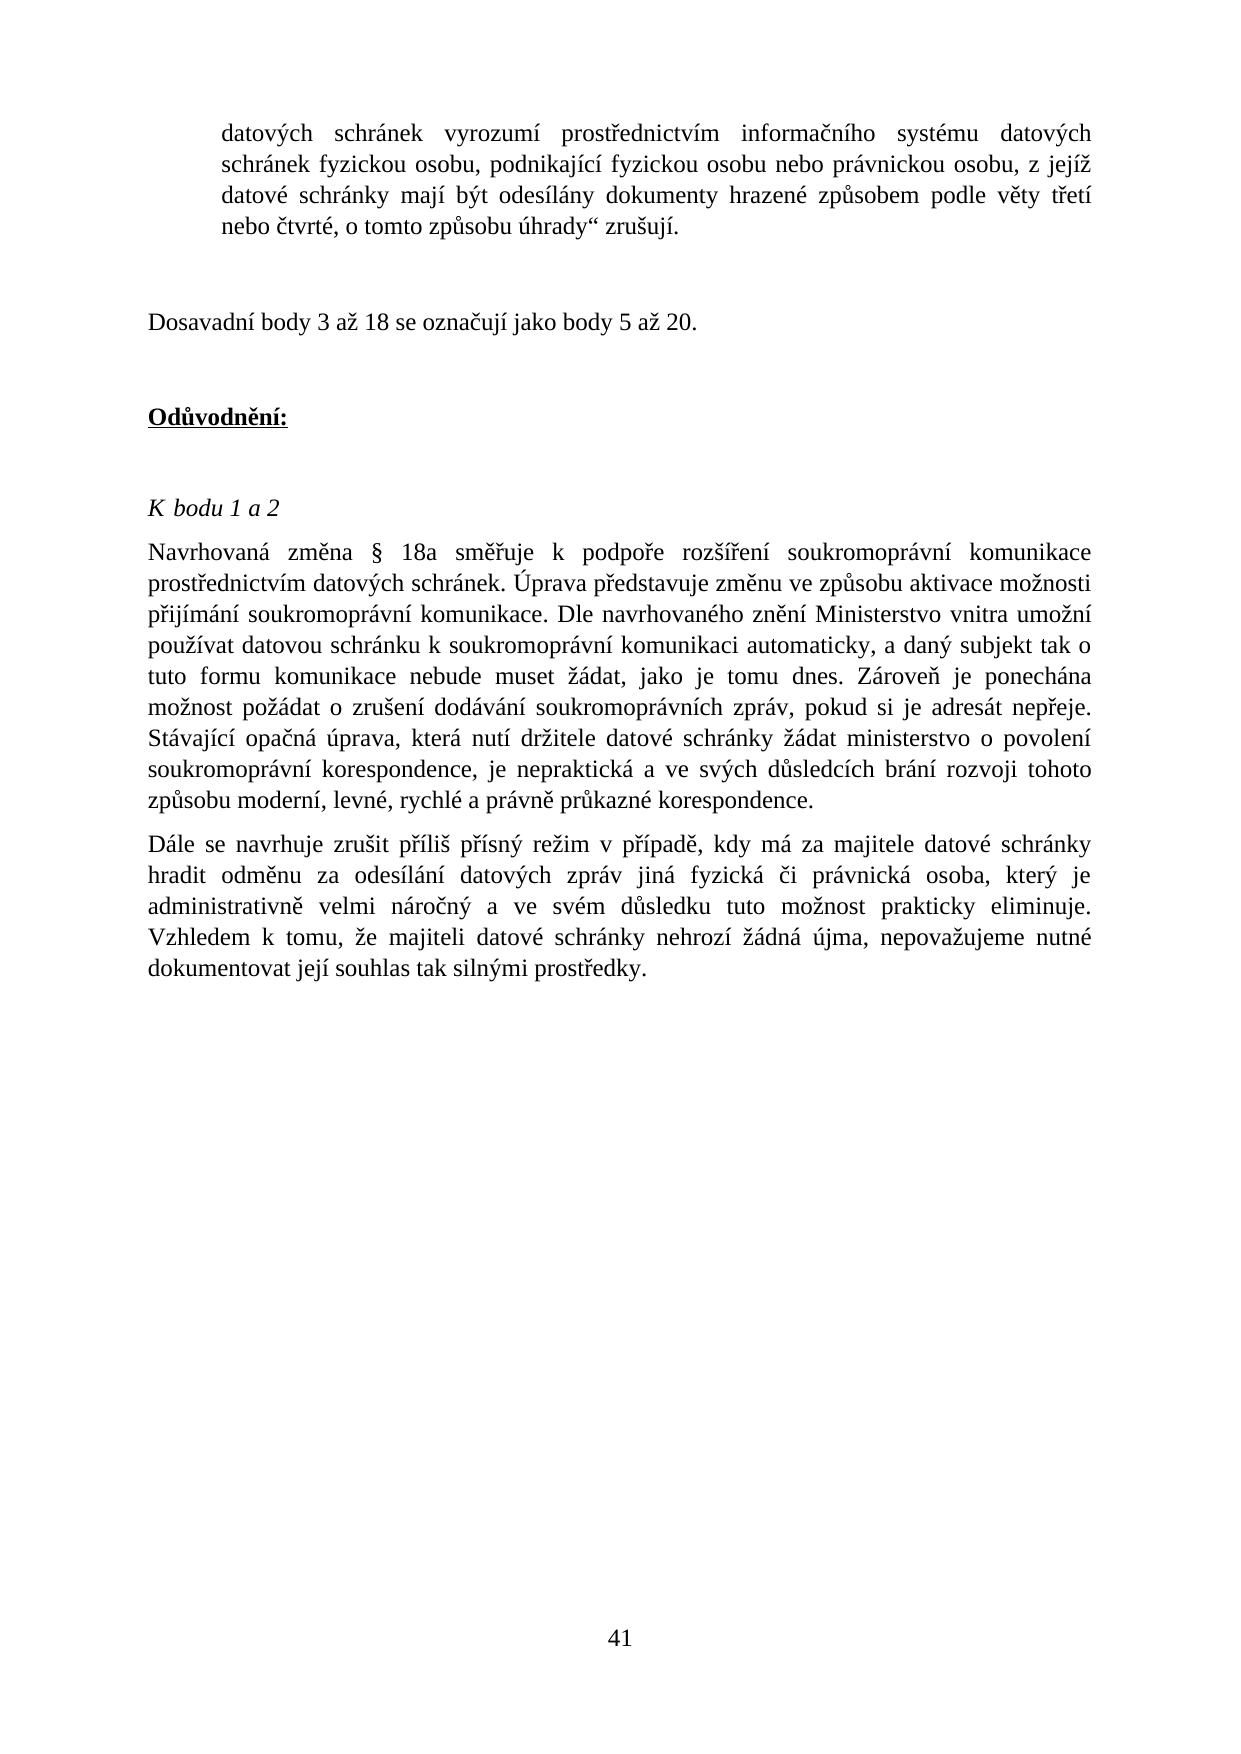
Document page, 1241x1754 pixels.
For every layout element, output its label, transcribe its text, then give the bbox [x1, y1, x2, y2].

text Dosavadní body 3 až 18 se označují jako body 5 až 20. [148, 307, 1092, 335]
text Navrhovaná změna § 18a směřuje k podpoře rozšíření soukromoprávní komunikace prostřednictvím datových schránek. Úprava představuje změnu ve způsobu aktivace možnosti přijímání soukromoprávní komunikace. Dle navrhovaného znění Ministerstvo vnitra umožní používat datovou schránku k soukromoprávní komunikaci automaticky, a daný subjekt tak o tuto formu komunikace nebude muset žádat, jako je tomu dnes. Zároveň je ponechána možnost požádat o zrušení dodávání soukromoprávních zpráv, pokud si je adresát nepřeje. Stávající opačná úprava, která nutí držitele datové schránky žádat ministerstvo o povolení soukromoprávní korespondence, je nepraktická a ve svých důsledcích brání rozvoji tohoto způsobu moderní, levné, rychlé a právně průkazné korespondence. [148, 537, 1092, 814]
text K bodu 1 a 2 [148, 493, 1092, 522]
text Dále se navrhuje zrušit příliš přísný režim v případě, kdy má za majitele datové schránky hradit odměnu za odesílání datových zpráv jiná fyzická či právnická osoba, který je administrativně velmi náročný a ve svém důsledku tuto možnost prakticky eliminuje. Vzhledem k tomu, že majiteli datové schránky nehrozí žádná újma, nepovažujeme nutné dokumentovat její souhlas tak silnými prostředky. [148, 829, 1092, 982]
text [148, 118, 1092, 240]
text Odůvodnění: [148, 402, 1092, 431]
